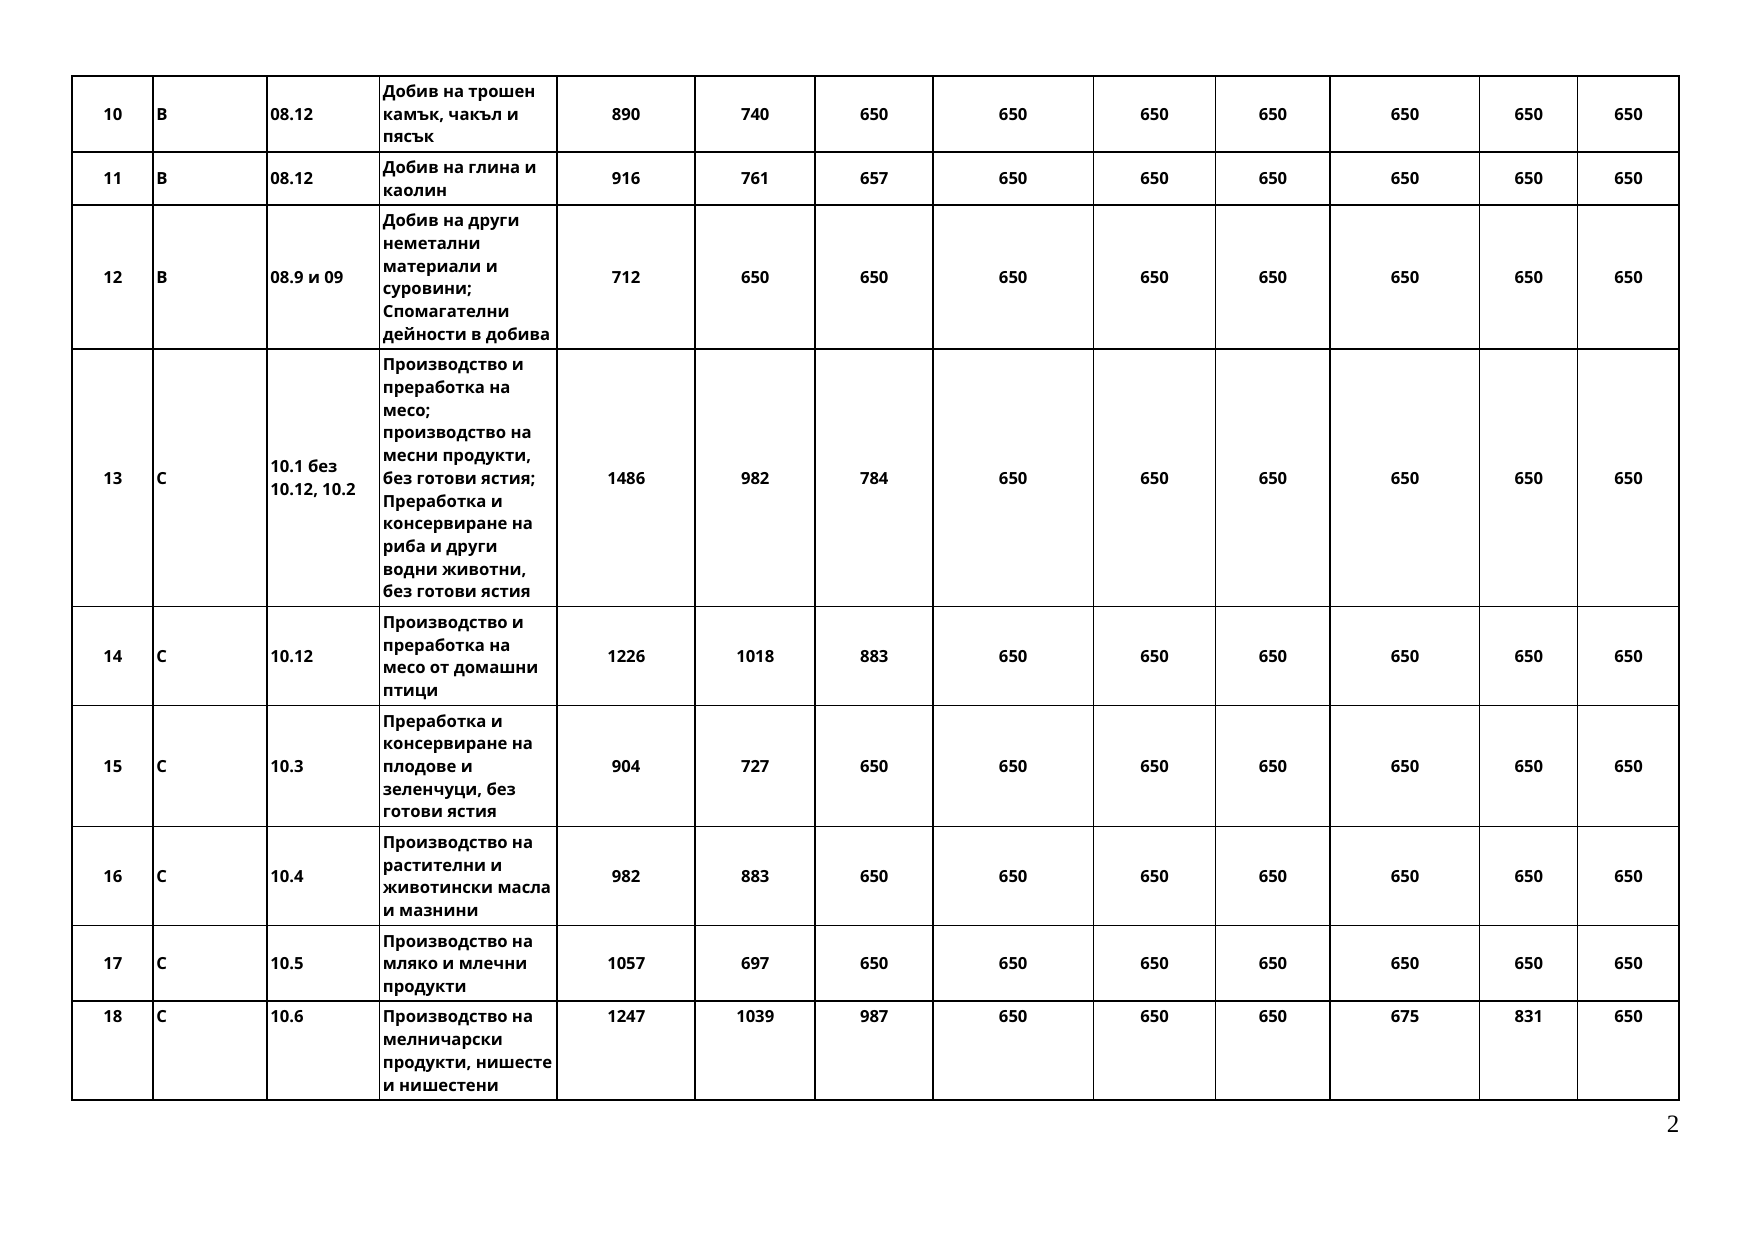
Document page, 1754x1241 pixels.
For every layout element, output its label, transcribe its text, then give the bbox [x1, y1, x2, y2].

table_cell 650 [934, 706, 1093, 826]
table_cell 16 [73, 827, 152, 924]
table_cell 650 [816, 827, 932, 924]
table_cell 650 [816, 926, 932, 1000]
table_cell 675 [1331, 1002, 1479, 1099]
table_cell 650 [1094, 206, 1215, 348]
table_cell 650 [1331, 607, 1479, 704]
table_cell 987 [816, 1002, 932, 1099]
table_cell 650 [1331, 153, 1479, 204]
table_cell 650 [1480, 350, 1577, 606]
table_cell 650 [1578, 350, 1678, 606]
table_cell 1018 [696, 607, 814, 704]
table_cell 650 [1480, 77, 1577, 151]
table_cell 650 [934, 926, 1093, 1000]
table_cell 650 [1480, 206, 1577, 348]
table_cell C [154, 607, 266, 704]
table_cell 650 [1480, 926, 1577, 1000]
table_cell 916 [558, 153, 694, 204]
table_cell 650 [934, 206, 1093, 348]
table_cell 890 [558, 77, 694, 151]
table_cell Производство на мляко и млечни продукти [380, 926, 556, 1000]
table_cell 1057 [558, 926, 694, 1000]
table_cell 650 [1578, 827, 1678, 924]
table_cell 650 [1331, 206, 1479, 348]
table_cell 650 [1578, 607, 1678, 704]
table_cell 650 [934, 77, 1093, 151]
table_cell 650 [1331, 77, 1479, 151]
table_cell Добив на глина и каолин [380, 153, 556, 204]
table_cell 650 [1578, 77, 1678, 151]
table_cell 15 [73, 706, 152, 826]
table_cell Производство и преработка на месо; производство на месни продукти, без готови ястия; Преработка и консервиране на риба и други водни животни, без готови ястия [380, 350, 556, 606]
table_cell 650 [1094, 350, 1215, 606]
table_cell 650 [1480, 706, 1577, 826]
table_cell 650 [1578, 206, 1678, 348]
table_cell 883 [816, 607, 932, 704]
table_cell 650 [1578, 1002, 1678, 1099]
table_cell 650 [1331, 350, 1479, 606]
table_cell 650 [1094, 153, 1215, 204]
table_cell 650 [1331, 706, 1479, 826]
table_cell 1486 [558, 350, 694, 606]
table_cell 650 [1578, 153, 1678, 204]
table_cell 982 [696, 350, 814, 606]
table_cell 761 [696, 153, 814, 204]
table_cell 883 [696, 827, 814, 924]
table_cell 650 [816, 77, 932, 151]
table_cell Производство на растителни и животински масла и мазнини [380, 827, 556, 924]
table_cell 13 [73, 350, 152, 606]
table_cell 1247 [558, 1002, 694, 1099]
table_cell 650 [1480, 607, 1577, 704]
table_cell 650 [1094, 607, 1215, 704]
table_cell 08.9 и 09 [268, 206, 379, 348]
table_cell 784 [816, 350, 932, 606]
table_cell 740 [696, 77, 814, 151]
table_cell C [154, 706, 266, 826]
table_cell 650 [934, 350, 1093, 606]
table_cell В [154, 77, 266, 151]
table_cell 650 [1216, 153, 1329, 204]
table_cell 08.12 [268, 77, 379, 151]
table_cell 650 [1216, 926, 1329, 1000]
table_cell C [154, 1002, 266, 1099]
table_cell 650 [1578, 926, 1678, 1000]
table_cell 697 [696, 926, 814, 1000]
table_cell 904 [558, 706, 694, 826]
table_cell 10.4 [268, 827, 379, 924]
table_cell Добив на трошен камък, чакъл и пясък [380, 77, 556, 151]
table_cell 650 [934, 607, 1093, 704]
table_cell 650 [1216, 827, 1329, 924]
table_cell 12 [73, 206, 152, 348]
table_cell 1039 [696, 1002, 814, 1099]
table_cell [380, 1002, 556, 1099]
table_cell 10.1 без 10.12, 10.2 [268, 350, 379, 606]
table_cell 650 [934, 827, 1093, 924]
table_cell 14 [73, 607, 152, 704]
table_cell 650 [1480, 827, 1577, 924]
table_cell 08.12 [268, 153, 379, 204]
table_cell 10.3 [268, 706, 379, 826]
table_cell 650 [1094, 827, 1215, 924]
table_cell 650 [1216, 607, 1329, 704]
table_cell 712 [558, 206, 694, 348]
table_cell В [154, 206, 266, 348]
table_cell 727 [696, 706, 814, 826]
table_cell 650 [1331, 926, 1479, 1000]
table_cell 657 [816, 153, 932, 204]
table_cell 650 [934, 153, 1093, 204]
table_cell 650 [816, 206, 932, 348]
table_cell Преработка и консервиране на плодове и зеленчуци, без готови ястия [380, 706, 556, 826]
table_cell 10.6 [268, 1002, 379, 1099]
table_cell 17 [73, 926, 152, 1000]
table_cell 11 [73, 153, 152, 204]
table_cell 831 [1480, 1002, 1577, 1099]
table_cell C [154, 350, 266, 606]
table_cell 10 [73, 77, 152, 151]
table_cell 650 [1094, 926, 1215, 1000]
table_cell 650 [1331, 827, 1479, 924]
table_cell 650 [1216, 1002, 1329, 1099]
table_cell 650 [1094, 77, 1215, 151]
table_cell 1226 [558, 607, 694, 704]
table_cell C [154, 926, 266, 1000]
table_cell 650 [1216, 350, 1329, 606]
table_cell 650 [1216, 77, 1329, 151]
table_cell В [154, 153, 266, 204]
table_cell 10.5 [268, 926, 379, 1000]
table_cell 650 [1216, 206, 1329, 348]
table_cell Добив на други неметални материали и суровини; Спомагателни дейности в добива [380, 206, 556, 348]
table_cell 982 [558, 827, 694, 924]
table_cell 650 [934, 1002, 1093, 1099]
table_cell 650 [1578, 706, 1678, 826]
table_cell Производство и преработка на месо от домашни птици [380, 607, 556, 704]
table_cell 650 [1094, 706, 1215, 826]
table_cell 650 [1094, 1002, 1215, 1099]
table_cell 650 [696, 206, 814, 348]
table_cell 10.12 [268, 607, 379, 704]
table_cell 650 [1216, 706, 1329, 826]
table_cell 18 [73, 1002, 152, 1099]
table_cell 650 [816, 706, 932, 826]
table_cell C [154, 827, 266, 924]
table_cell 650 [1480, 153, 1577, 204]
